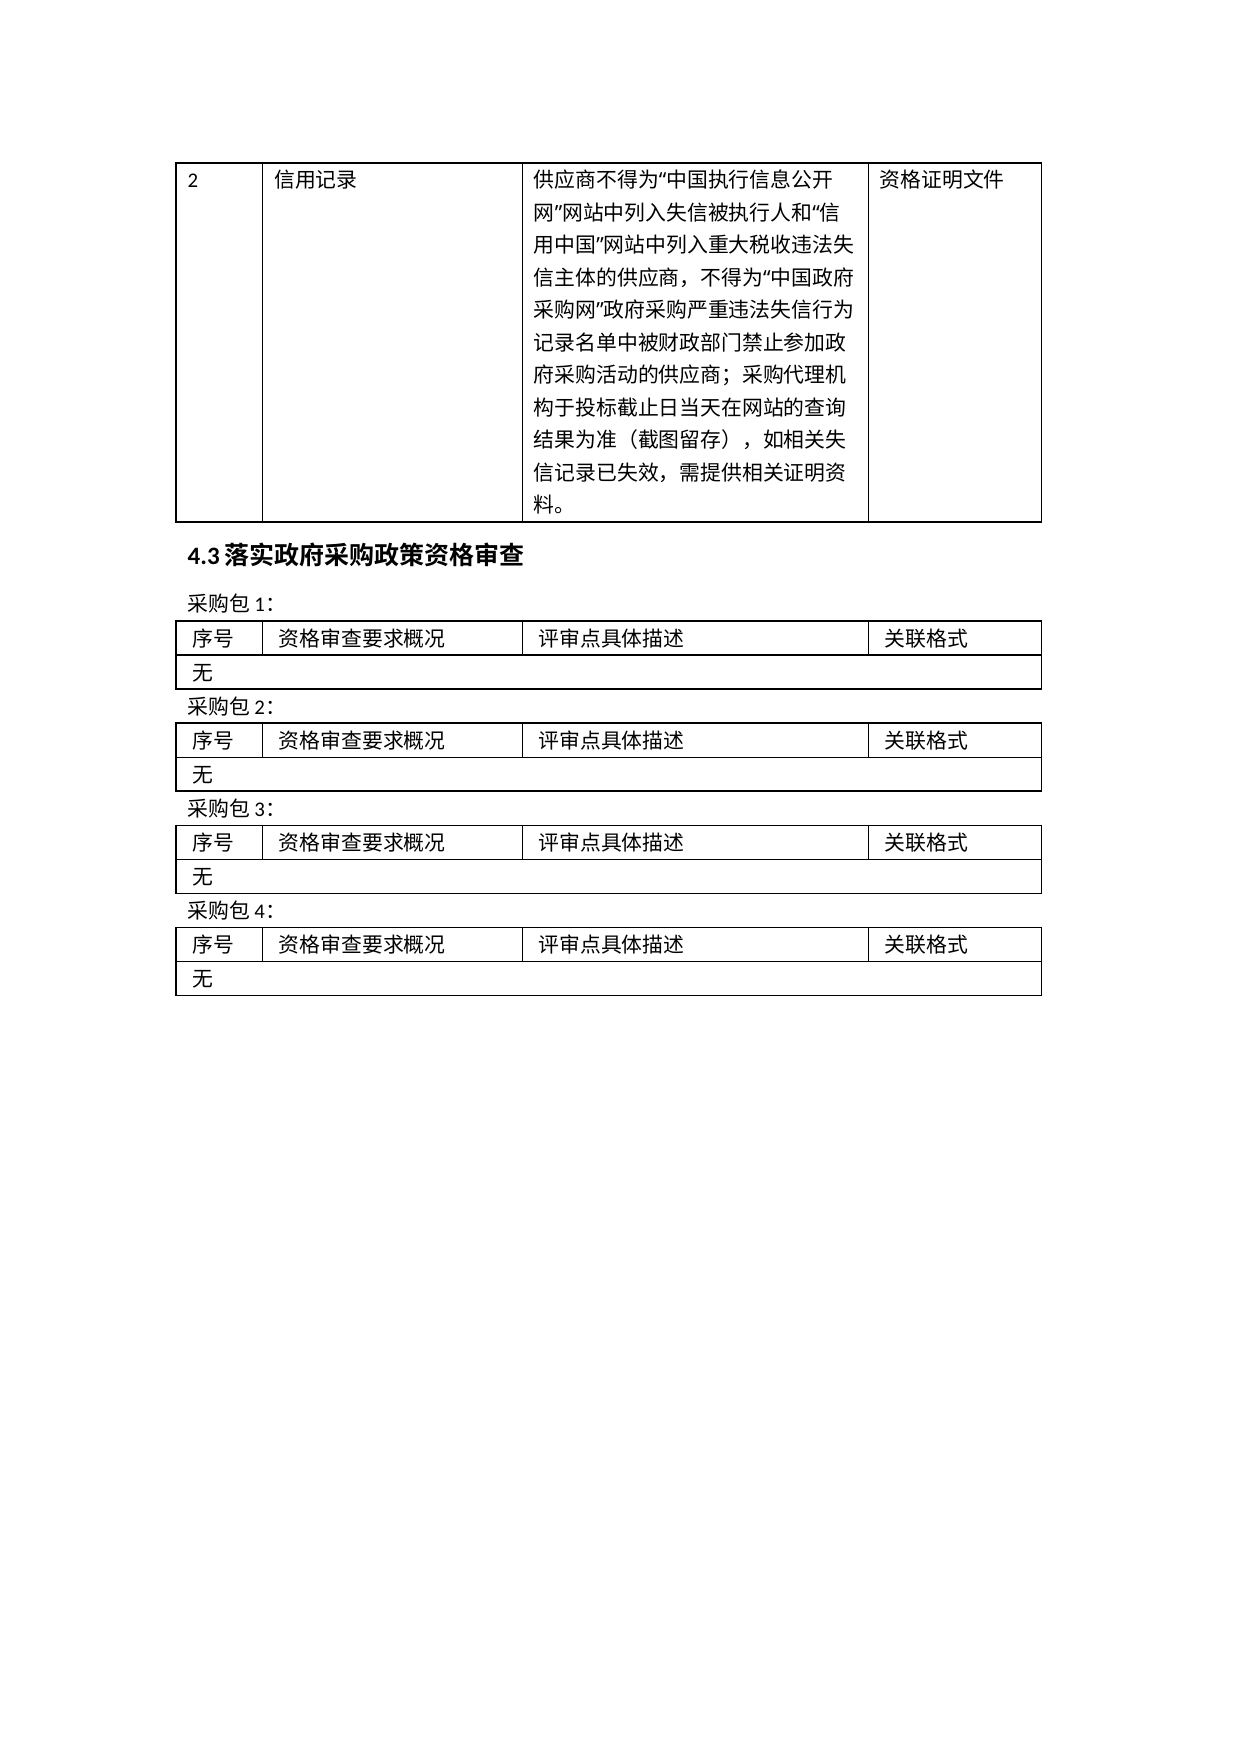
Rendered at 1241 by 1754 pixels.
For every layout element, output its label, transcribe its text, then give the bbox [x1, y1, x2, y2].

table_header 序号 [177, 622, 262, 654]
table_cell 无 [177, 860, 1041, 893]
table_header 序号 [177, 928, 262, 961]
text 采购包3： [187, 792, 1053, 824]
table_header 关联格式 [869, 724, 1041, 756]
table_header 评审点具体描述 [523, 928, 868, 961]
table_header 评审点具体描述 [523, 826, 868, 858]
table_cell 资格证明文件 [869, 164, 1041, 521]
text 4.3落实政府采购政策资格审查 [187, 523, 1053, 588]
table_header 关联格式 [869, 928, 1041, 961]
table_header 关联格式 [869, 622, 1041, 654]
table_header 资格审查要求概况 [263, 826, 522, 858]
table_cell 无 [177, 758, 1041, 790]
table_header 资格审查要求概况 [263, 622, 522, 654]
table_header 关联格式 [869, 826, 1041, 858]
table_header 评审点具体描述 [523, 724, 868, 756]
text 采购包2： [187, 690, 1053, 722]
table_header 评审点具体描述 [523, 622, 868, 654]
text 采购包4： [187, 894, 1053, 927]
table_header 资格审查要求概况 [263, 928, 522, 961]
table_header 序号 [177, 826, 262, 858]
table_cell 无 [177, 962, 1041, 995]
table_header 资格审查要求概况 [263, 724, 522, 756]
table_header 序号 [177, 724, 262, 756]
table_cell 信用记录 [263, 164, 522, 521]
table_cell 2 [177, 164, 262, 521]
text 采购包1： [187, 588, 1053, 620]
table_cell 无 [177, 656, 1041, 688]
